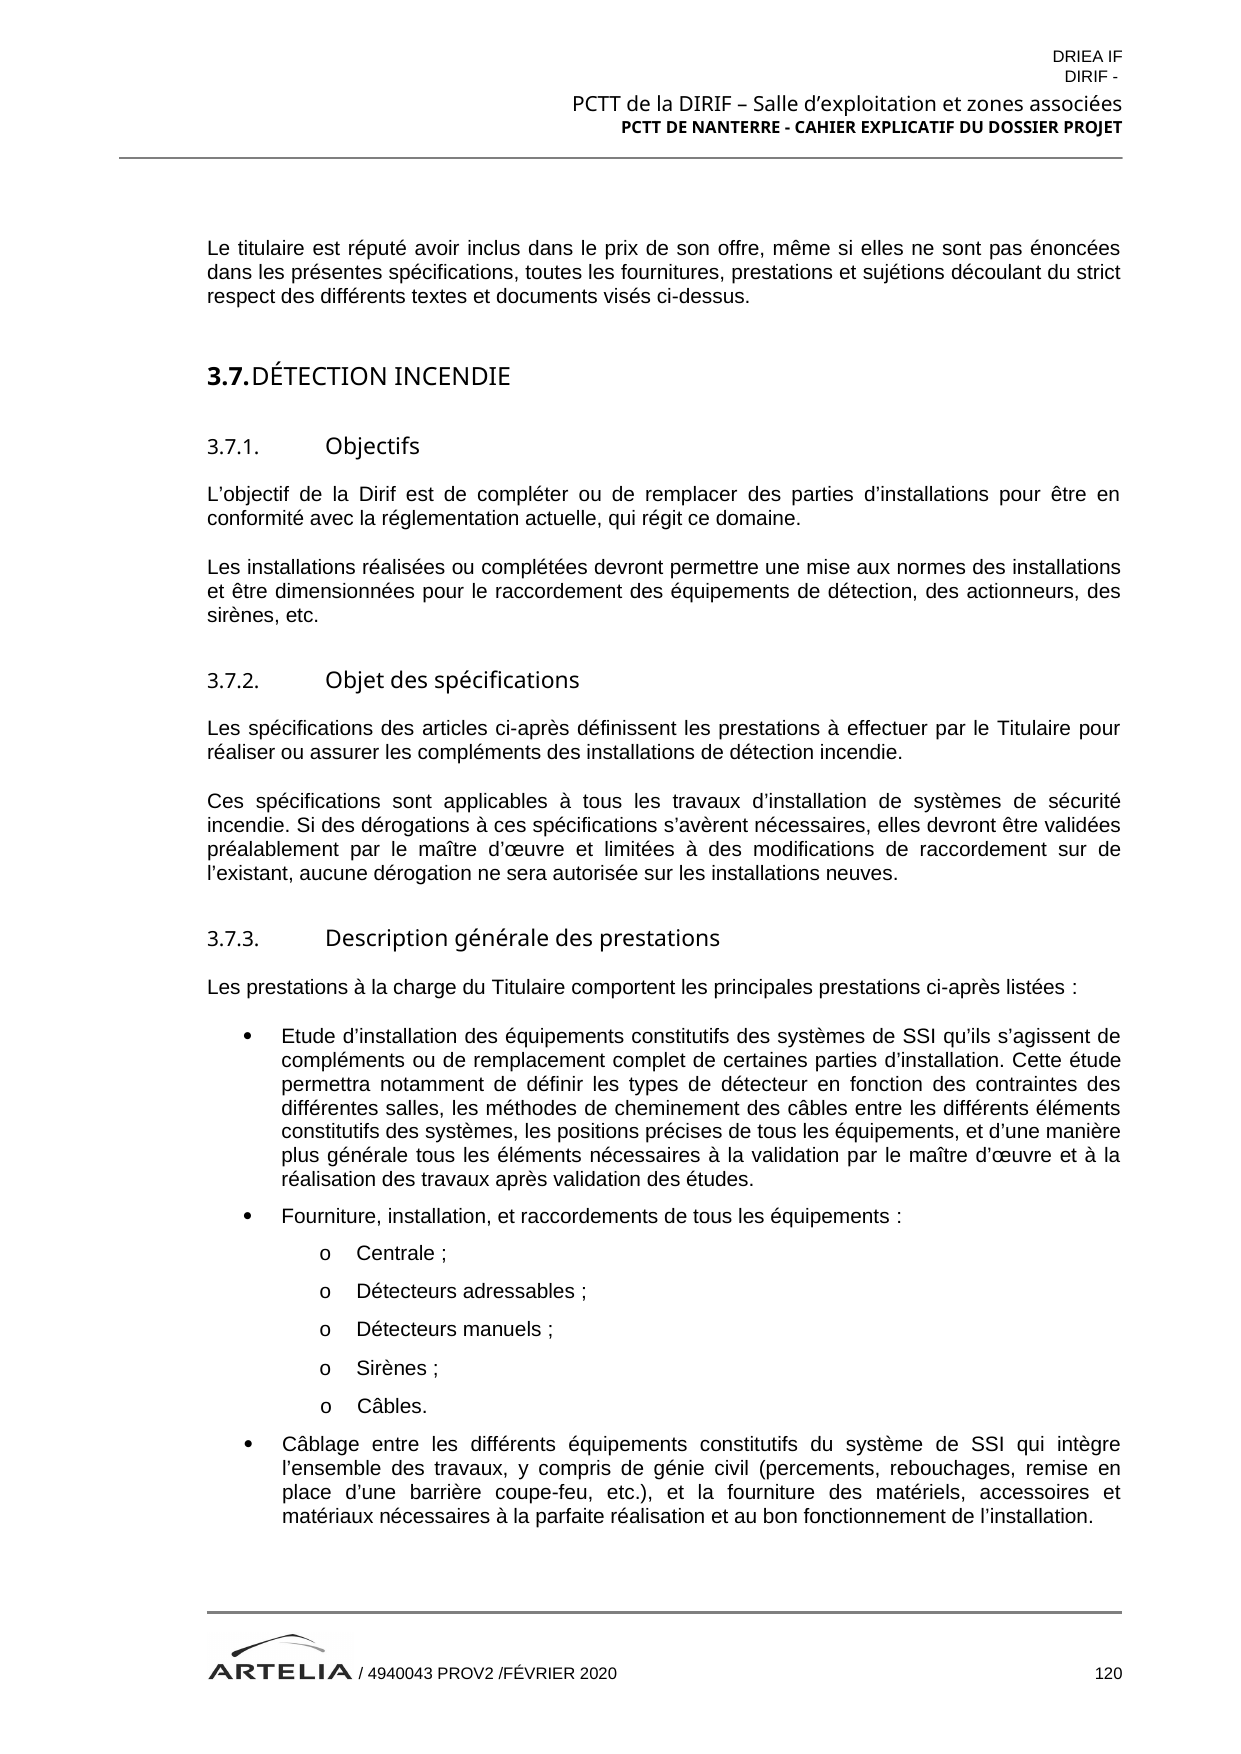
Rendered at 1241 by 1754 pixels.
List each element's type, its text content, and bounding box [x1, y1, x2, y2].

list Centrale ; [319, 1240, 1122, 1266]
text Les prestations à la charge du Titulaire comportent les principales prestations ci-après listées : [207, 974, 1122, 998]
subtitle Objet des spécifications [207, 664, 1122, 695]
list Câbles. [319, 1394, 1122, 1419]
text Ces spécifications sont applicables à tous les travaux d’installation de systèmes de sécurité incendie. Si des dérogations à ces spécifications s’avèrent nécessaires, elles devront être validées préalablement par le maître d’œuvre et limitées à des modifications de raccordement sur de l’existant, aucune dérogation ne sera autorisée sur les installations neuves. [207, 789, 1122, 885]
subtitle Détection incendie [207, 358, 1122, 392]
list Etude d’installation des équipements constitutifs des systèmes de SSI qu’ils s’agissent de compléments ou de remplacement complet de certaines parties d’installation. Cette étude permettra notamment de définir les types de détecteur en fonction des contraintes des différentes salles, les méthodes de cheminement des câbles entre les différents éléments constitutifs des systèmes, les positions précises de tous les équipements, et d’une manière plus générale tous les éléments nécessaires à la validation par le maître d’œuvre et à la réalisation des travaux après validation des études. [244, 1023, 1122, 1191]
list Sirènes ; [319, 1355, 1122, 1381]
text L’objectif de la Dirif est de compléter ou de remplacer des parties d’installations pour être en conformité avec la réglementation actuelle, qui régit ce domaine. [207, 482, 1122, 530]
list Détecteurs adressables ; [319, 1279, 1122, 1304]
list Le titulaire est réputé avoir inclus dans le prix de son offre, même si elles ne sont pas énoncées dans les présentes spécifications, toutes les fournitures, prestations et sujétions découlant du strict respect des différents textes et documents visés ci-dessus. [207, 236, 1122, 308]
subtitle Description générale des prestations [207, 922, 1122, 954]
list Câblage entre les différents équipements constitutifs du système de SSI qui intègre l’ensemble des travaux, y compris de génie civil (percements, rebouchages, remise en place d’une barrière coupe-feu, etc.), et la fourniture des matériels, accessoires et matériaux nécessaires à la parfaite réalisation et au bon fonctionnement de l’installation. [244, 1432, 1122, 1528]
list Détecteurs manuels ; [319, 1317, 1122, 1343]
text Les installations réalisées ou complétées devront permettre une mise aux normes des installations et être dimensionnées pour le raccordement des équipements de détection, des actionneurs, des sirènes, etc. [207, 555, 1122, 627]
list Fourniture, installation, et raccordements de tous les équipements : [244, 1204, 1122, 1228]
text Les spécifications des articles ci-après définissent les prestations à effectuer par le Titulaire pour réaliser ou assurer les compléments des installations de détection incendie. [207, 716, 1122, 764]
subtitle Objectifs [207, 430, 1122, 461]
